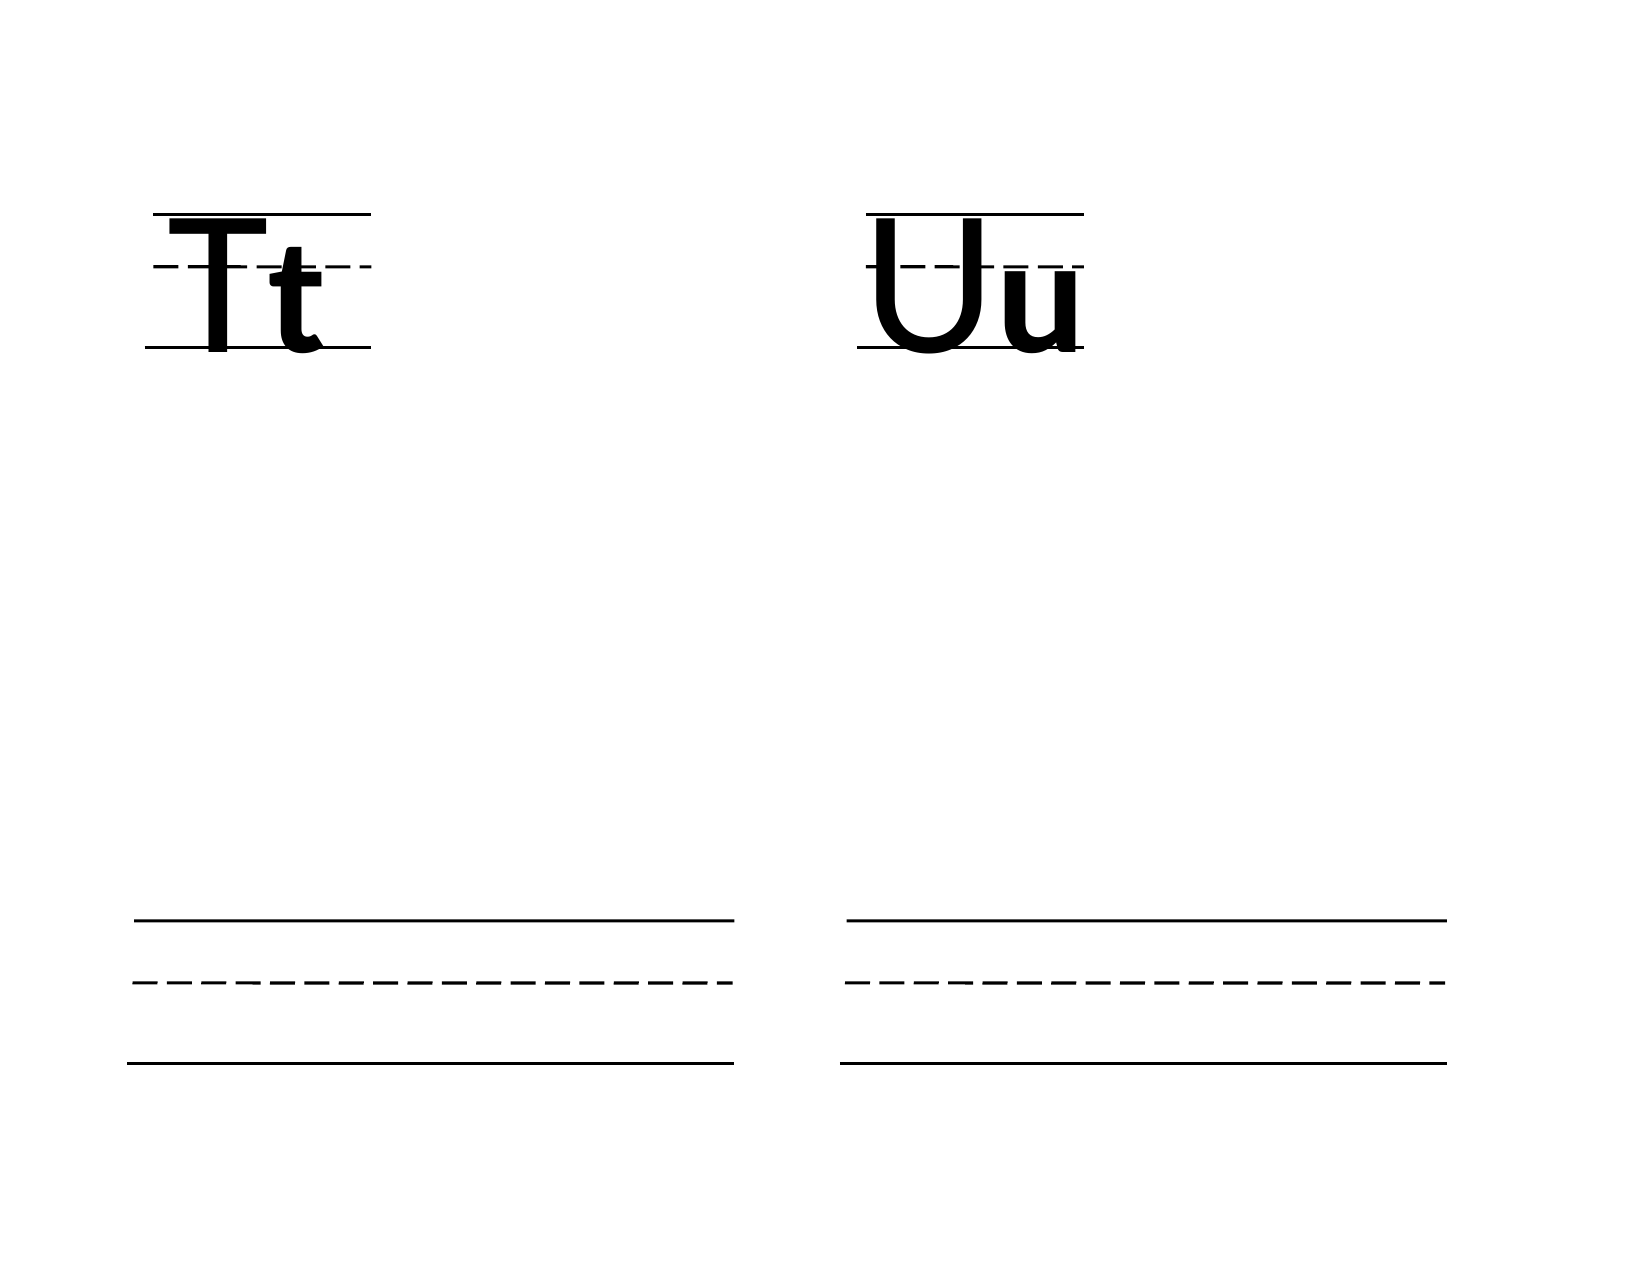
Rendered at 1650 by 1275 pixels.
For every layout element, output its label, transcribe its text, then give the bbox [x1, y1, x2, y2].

text Uu [862, 150, 1500, 404]
text Tt [150, 150, 787, 404]
